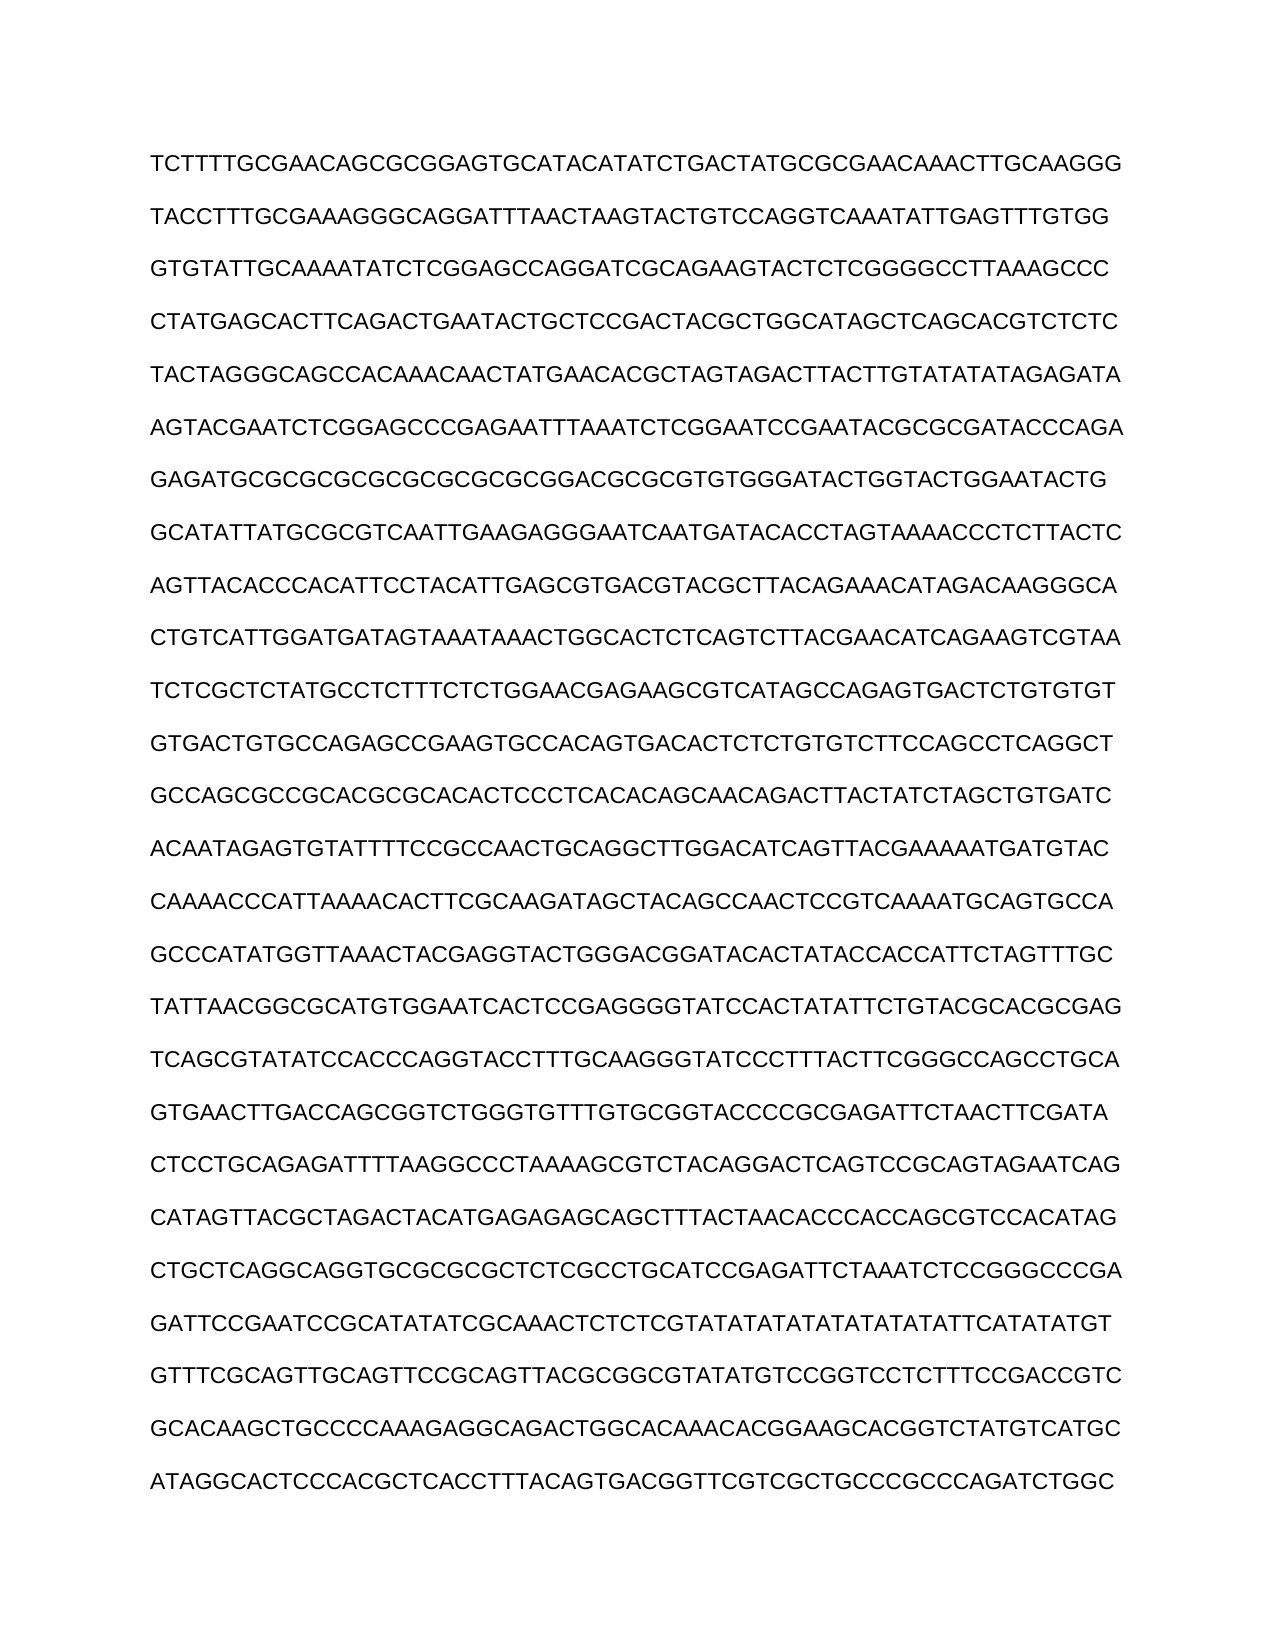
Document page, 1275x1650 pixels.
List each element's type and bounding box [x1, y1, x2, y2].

text [150, 150, 1125, 1494]
